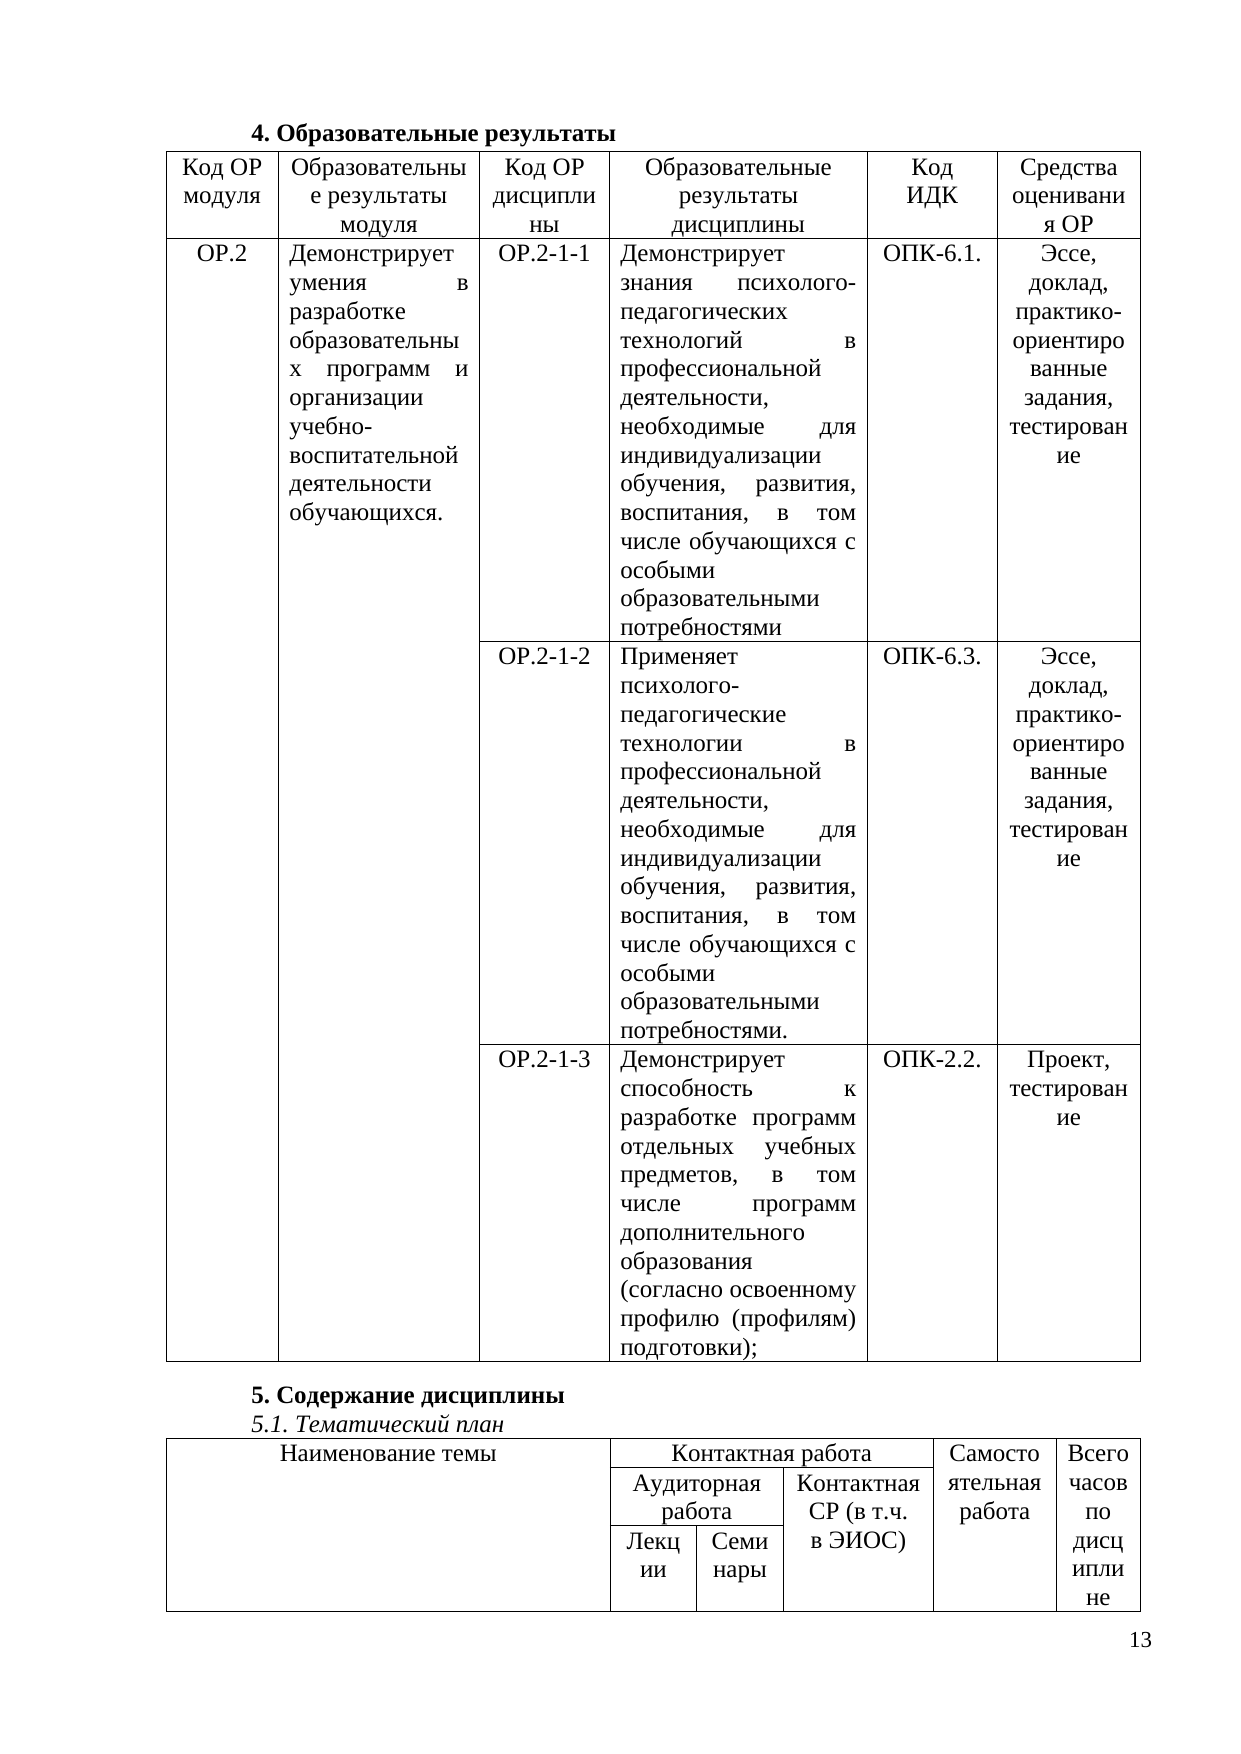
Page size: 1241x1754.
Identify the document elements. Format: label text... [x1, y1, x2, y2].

table_header Образовательные результаты дисциплины [610, 152, 867, 238]
table_cell Применяет психолого-педагогические технологии в профессиональной деятельности, необходимые для индивидуализации обучения, развития, воспитания, в том числе обучающихся с особыми образовательными потребностями. [610, 642, 867, 1044]
table_header Код ОР модуля [167, 152, 278, 238]
table_header Код ОР дисциплины [480, 152, 609, 238]
table_cell Аудиторная работа [611, 1468, 783, 1525]
table_cell ОПК-6.3. [868, 642, 997, 1044]
text 4. Образовательные результаты [177, 118, 1152, 147]
table_cell Эссе, доклад, практико-ориентированные задания, тестирование [998, 642, 1140, 1044]
table_cell Лекции [611, 1526, 696, 1611]
table_cell ОПК-6.1. [868, 239, 997, 641]
table_header Образовательные результаты модуля [279, 152, 479, 238]
text 5.1. Тематический план [177, 1409, 1152, 1438]
table_header Самостоятельная работа [934, 1439, 1056, 1611]
table_cell ОР.2 [167, 239, 278, 1361]
table_cell Демонстрирует умения в разработке образовательных программ и организации учебно-воспитательной деятельности обучающихся. [279, 239, 479, 1361]
table_header Средства оценивания ОР [998, 152, 1140, 238]
text 5. Содержание дисциплины [177, 1380, 1152, 1409]
table_header Код ИДК [868, 152, 997, 238]
table_cell Демонстрирует способность к разработке программ отдельных учебных предметов, в том числе программ дополнительного образования (согласно освоенному профилю (профилям) подготовки); [610, 1045, 867, 1361]
table_cell ОР.2-1-1 [480, 239, 609, 641]
table_cell ОР.2-1-2 [480, 642, 609, 1044]
table_cell ОР.2-1-3 [480, 1045, 609, 1361]
table_cell Проект, тестирование [998, 1045, 1140, 1361]
table_cell Демонстрирует знания психолого-педагогических технологий в профессиональной деятельности, необходимые для индивидуализации обучения, развития, воспитания, в том числе обучающихся с особыми образовательными потребностями [610, 239, 867, 641]
table_cell Эссе, доклад, практико-ориентированные задания, тестирование [998, 239, 1140, 641]
table_cell ОПК-2.2. [868, 1045, 997, 1361]
table_header Наименование темы [167, 1439, 610, 1611]
table_header Контактная работа [611, 1439, 933, 1467]
table_cell Контактная СР (в т.ч. в ЭИОС) [784, 1468, 933, 1611]
table_header Всего часов по дисциплине [1057, 1439, 1140, 1611]
table_cell Семинары [697, 1526, 783, 1611]
